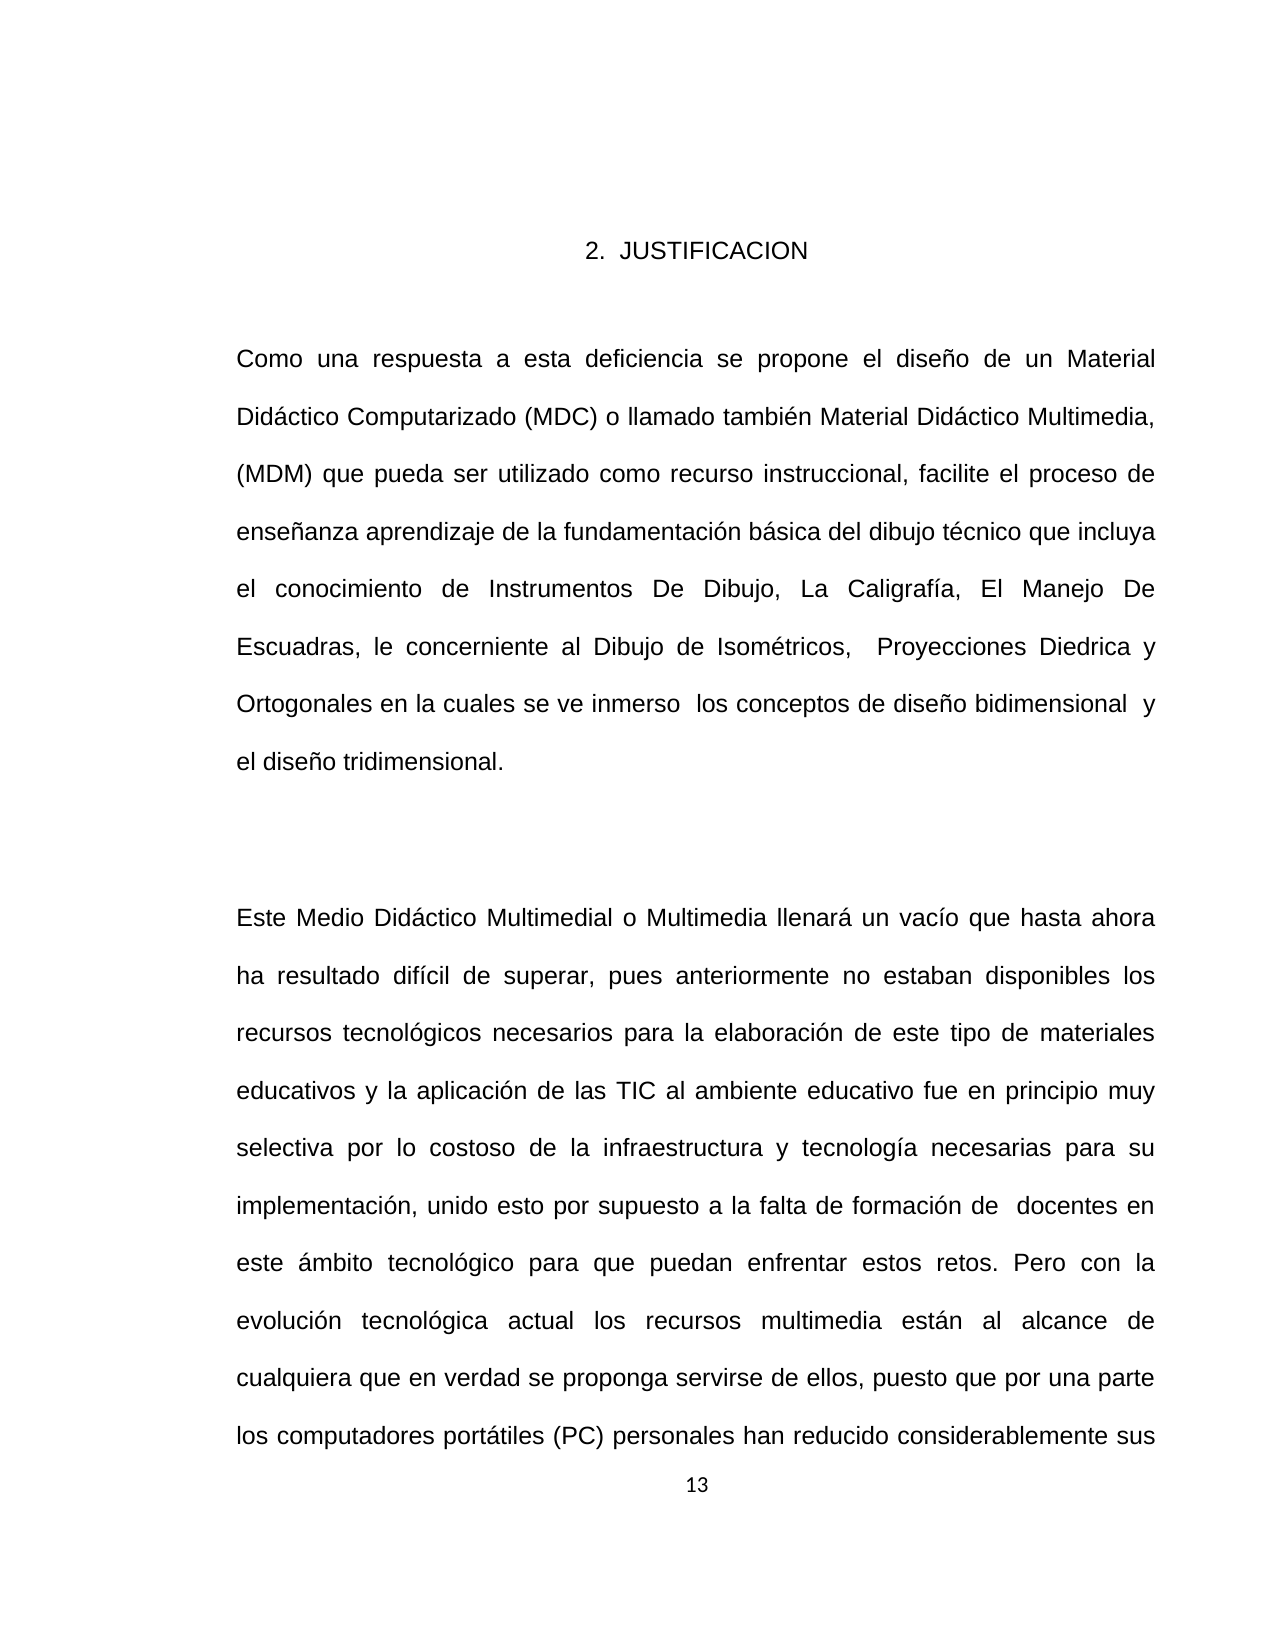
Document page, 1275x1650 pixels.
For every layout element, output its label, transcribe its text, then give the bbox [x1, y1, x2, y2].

text Como una respuesta a esta deficiencia se propone el diseño de un Material Didáctico Computarizado (MDC) o llamado también Material Didáctico Multimedia, (MDM) que pueda ser utilizado como recurso instruccional, facilite el proceso de enseñanza aprendizaje de la fundamentación básica del dibujo técnico que incluya el conocimiento de Instrumentos De Dibujo, La Caligrafía, El Manejo De Escuadras, le concerniente al Dibujo de Isométricos, Proyecciones Diedrica y Ortogonales en la cuales se ve inmerso los conceptos de diseño bidimensional y el diseño tridimensional. [236, 344, 1157, 775]
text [236, 903, 1157, 1449]
text 2. JUSTIFICACION [236, 236, 1157, 265]
